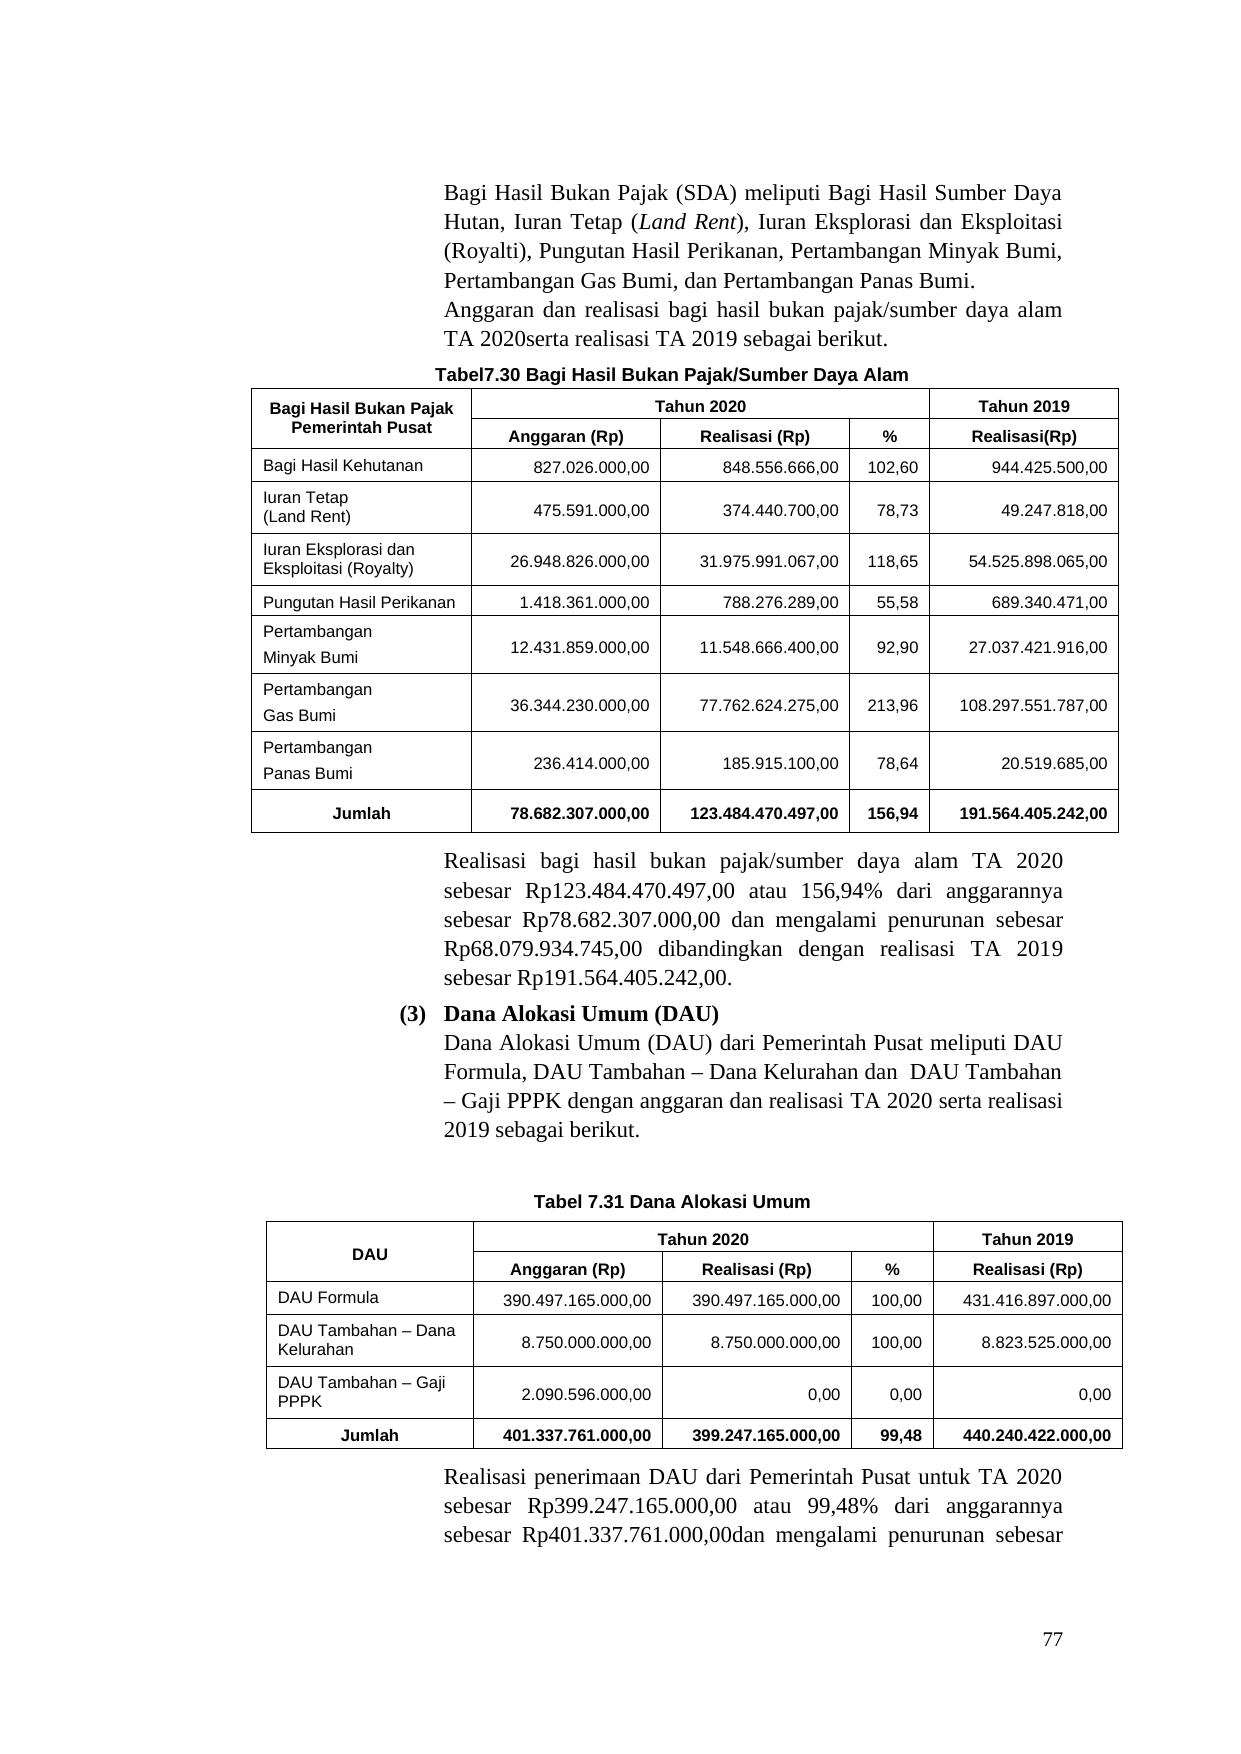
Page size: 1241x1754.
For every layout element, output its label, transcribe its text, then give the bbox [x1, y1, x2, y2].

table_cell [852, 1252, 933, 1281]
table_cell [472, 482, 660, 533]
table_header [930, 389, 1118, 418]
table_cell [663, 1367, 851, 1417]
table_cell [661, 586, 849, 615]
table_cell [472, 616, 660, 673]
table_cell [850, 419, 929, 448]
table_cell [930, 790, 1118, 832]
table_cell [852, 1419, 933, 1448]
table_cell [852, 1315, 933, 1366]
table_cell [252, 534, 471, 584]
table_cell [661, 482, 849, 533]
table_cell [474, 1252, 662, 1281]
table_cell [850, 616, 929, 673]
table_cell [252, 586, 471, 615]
text Realisasi bagi hasil bukan pajak/sumber daya alam TA 2020 sebesar Rp123.484.470.497,00 atau 156,94% dari anggarannya sebesar Rp78.682.307.000,00 dan mengalami penurunan sebesar Rp68.079.934.745,00 dibandingkan dengan realisasi TA 2019 sebesar Rp191.564.405.242,00. [444, 846, 1063, 991]
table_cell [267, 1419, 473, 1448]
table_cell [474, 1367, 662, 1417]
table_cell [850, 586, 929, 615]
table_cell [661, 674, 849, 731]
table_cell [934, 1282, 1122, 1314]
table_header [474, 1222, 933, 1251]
list Dana Alokasi Umum (DAU) [399, 998, 1063, 1027]
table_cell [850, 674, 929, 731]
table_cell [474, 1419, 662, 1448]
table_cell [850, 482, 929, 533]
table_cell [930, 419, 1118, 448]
list Tabel 7.31 Dana Alokasi Umum [281, 1185, 1063, 1214]
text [444, 1461, 1063, 1549]
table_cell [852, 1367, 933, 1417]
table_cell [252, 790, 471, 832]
text Anggaran dan realisasi bagi hasil bukan pajak/sumber daya alam TA 2020serta realisasi TA 2019 sebagai berikut. [444, 294, 1063, 352]
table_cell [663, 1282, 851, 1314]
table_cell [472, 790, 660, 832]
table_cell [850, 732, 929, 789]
text Dana Alokasi Umum (DAU) dari Pemerintah Pusat meliputi DAU Formula, DAU Tambahan – Dana Kelurahan dan DAU Tambahan – Gaji PPPK dengan anggaran dan realisasi TA 2020 serta realisasi 2019 sebagai berikut. [444, 1027, 1063, 1143]
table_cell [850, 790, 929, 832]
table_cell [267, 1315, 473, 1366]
text Tabel7.30 Bagi Hasil Bukan Pajak/Sumber Daya Alam [281, 358, 1063, 388]
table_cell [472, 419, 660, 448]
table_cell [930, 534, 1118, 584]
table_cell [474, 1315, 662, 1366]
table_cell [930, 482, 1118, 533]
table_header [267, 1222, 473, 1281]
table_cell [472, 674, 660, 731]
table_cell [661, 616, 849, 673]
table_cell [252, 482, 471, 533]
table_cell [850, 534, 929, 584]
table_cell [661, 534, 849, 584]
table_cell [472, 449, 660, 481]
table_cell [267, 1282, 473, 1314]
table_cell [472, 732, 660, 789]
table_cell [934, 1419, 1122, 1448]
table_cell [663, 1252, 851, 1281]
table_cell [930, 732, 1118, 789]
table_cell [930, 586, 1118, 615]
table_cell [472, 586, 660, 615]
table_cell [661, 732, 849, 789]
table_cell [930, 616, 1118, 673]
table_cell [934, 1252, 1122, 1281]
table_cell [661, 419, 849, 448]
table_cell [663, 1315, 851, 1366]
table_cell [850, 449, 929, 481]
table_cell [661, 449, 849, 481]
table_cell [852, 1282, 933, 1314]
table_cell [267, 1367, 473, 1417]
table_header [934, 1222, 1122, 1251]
text Bagi Hasil Bukan Pajak (SDA) meliputi Bagi Hasil Sumber Daya Hutan, Iuran Tetap (Land Rent), Iuran Eksplorasi dan Eksploitasi (Royalti), Pungutan Hasil Perikanan, Pertambangan Minyak Bumi, Pertambangan Gas Bumi, dan Pertambangan Panas Bumi. [444, 177, 1063, 294]
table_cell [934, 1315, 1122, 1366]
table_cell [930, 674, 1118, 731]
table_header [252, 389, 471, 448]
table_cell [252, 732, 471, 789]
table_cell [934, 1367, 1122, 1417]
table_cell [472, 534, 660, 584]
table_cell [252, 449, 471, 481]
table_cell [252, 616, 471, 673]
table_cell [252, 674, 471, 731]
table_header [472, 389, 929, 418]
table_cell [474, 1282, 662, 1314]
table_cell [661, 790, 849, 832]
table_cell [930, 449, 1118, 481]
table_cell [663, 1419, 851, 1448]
